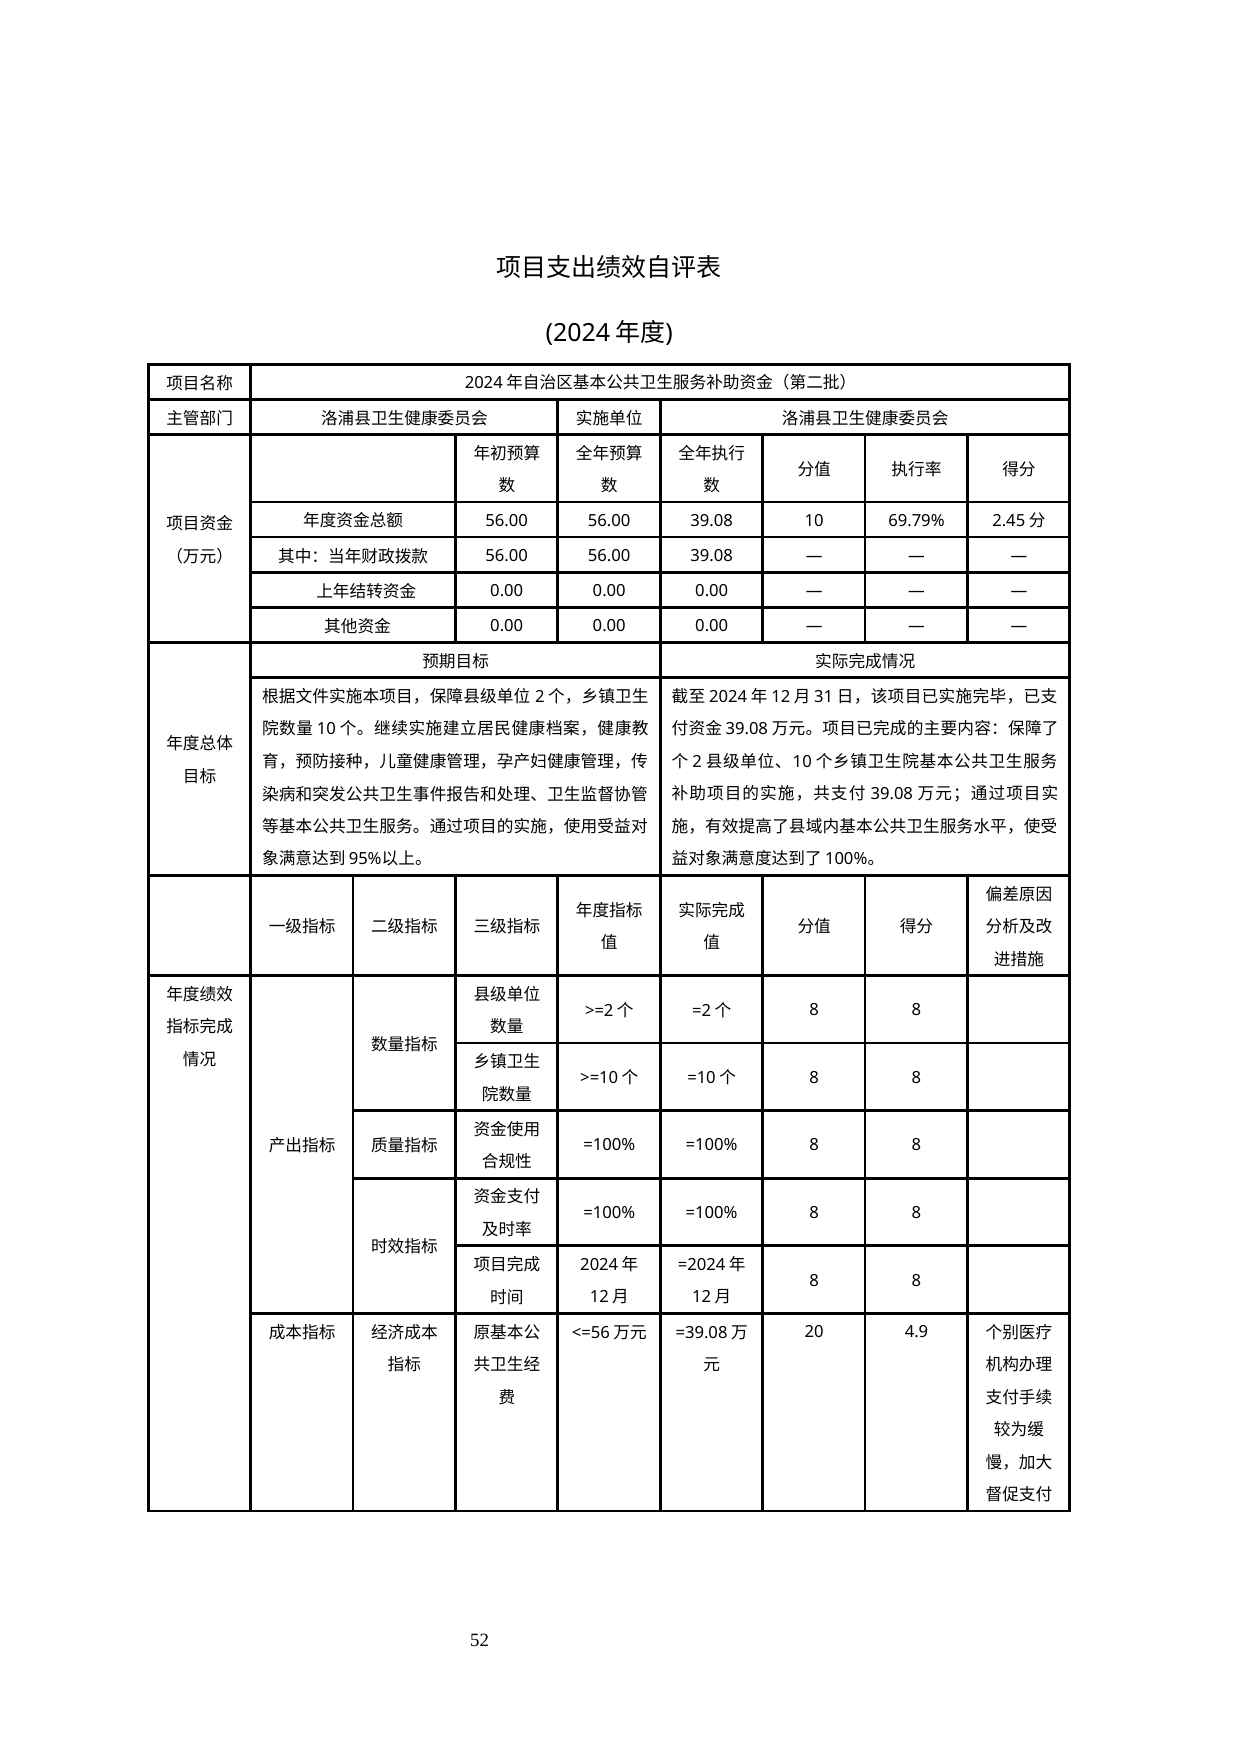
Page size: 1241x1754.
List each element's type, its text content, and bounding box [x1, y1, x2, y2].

table_cell 产出指标 [252, 977, 352, 1312]
table_cell 8 [866, 1044, 966, 1109]
table_cell 实际完成情况 [662, 644, 1068, 676]
table_cell 0.00 [662, 609, 761, 641]
table_cell 2024年自治区基本公共卫生服务补助资金（第二批） [252, 366, 1068, 398]
table_cell 实施单位 [559, 401, 659, 433]
table_cell [969, 1112, 1068, 1177]
table_cell 年度绩效指标完成情况 [150, 977, 249, 1509]
table_cell — [969, 538, 1068, 571]
table_cell <=56万元 [559, 1315, 659, 1509]
table_cell 分值 [764, 436, 864, 501]
table_cell =100% [559, 1180, 659, 1244]
table_cell 二级指标 [354, 877, 454, 974]
table_cell (2024年度) [148, 298, 1070, 363]
table_cell 主管部门 [150, 401, 249, 433]
table_cell 得分 [969, 436, 1068, 501]
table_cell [969, 1315, 1068, 1509]
table_cell 8 [866, 1180, 966, 1244]
table_cell =100% [662, 1180, 761, 1244]
table_cell 项目资金 （万元） [150, 436, 249, 641]
table_cell 三级指标 [457, 877, 556, 974]
table_cell — [764, 538, 864, 571]
table_cell 根据文件实施本项目，保障县级单位2个，乡镇卫生院数量10个。继续实施建立居民健康档案，健康教育，预防接种，儿童健康管理，孕产妇健康管理，传染病和突发公共卫生事件报告和处理、卫生监督协管等基本公共卫生服务。通过项目的实施，使用受益对象满意达到95%以上。 [252, 679, 659, 874]
table_cell 39.08 [662, 503, 761, 536]
table_cell 0.00 [662, 574, 761, 606]
table_cell 10 [764, 503, 864, 536]
table_cell — [764, 609, 864, 641]
table_cell 8 [764, 1112, 864, 1177]
table_cell 原基本公共卫生经费 [457, 1315, 556, 1509]
table_cell 全年执行数 [662, 436, 761, 501]
table_cell — [866, 538, 966, 571]
table_cell 56.00 [559, 503, 659, 536]
table_cell 8 [764, 977, 864, 1042]
table_cell 20 [764, 1315, 864, 1509]
table_cell =2024年12月 [662, 1247, 761, 1312]
table_cell 0.00 [457, 574, 556, 606]
table_cell 项目名称 [150, 366, 249, 398]
table_cell 69.79% [866, 503, 966, 536]
table_cell 洛浦县卫生健康委员会 [662, 401, 1068, 433]
table_cell 质量指标 [354, 1112, 454, 1177]
table_cell 56.00 [457, 503, 556, 536]
table_cell 8 [866, 977, 966, 1042]
table_cell [252, 436, 454, 501]
table_cell 得分 [866, 877, 966, 974]
table_cell =2个 [662, 977, 761, 1042]
table_cell [969, 977, 1068, 1042]
table_cell 39.08 [662, 538, 761, 571]
table_cell 数量指标 [354, 977, 454, 1109]
table_cell 资金支付及时率 [457, 1180, 556, 1244]
table_cell >=10个 [559, 1044, 659, 1109]
table_cell 其他资金 [252, 609, 454, 641]
table_cell 年度资金总额 [252, 503, 454, 536]
table_cell — [764, 574, 864, 606]
table_cell 乡镇卫生院数量 [457, 1044, 556, 1109]
table_cell 年度指标值 [559, 877, 659, 974]
table_cell 8 [764, 1180, 864, 1244]
table_cell 2024年12月 [559, 1247, 659, 1312]
table_cell =100% [662, 1112, 761, 1177]
table_cell 预期目标 [252, 644, 659, 676]
table_cell 一级指标 [252, 877, 352, 974]
table_cell 56.00 [457, 538, 556, 571]
table_cell 经济成本指标 [354, 1315, 454, 1509]
table_cell [150, 877, 249, 974]
table_cell 全年预算数 [559, 436, 659, 501]
table_cell 8 [866, 1247, 966, 1312]
table_cell 资金使用合规性 [457, 1112, 556, 1177]
table_cell 0.00 [559, 574, 659, 606]
table_cell 其中：当年财政拨款 [252, 538, 454, 571]
table_cell — [969, 609, 1068, 641]
table_cell 县级单位数量 [457, 977, 556, 1042]
table_cell 4.9 [866, 1315, 966, 1509]
table_cell — [969, 574, 1068, 606]
table_cell 成本指标 [252, 1315, 352, 1509]
table_cell =10个 [662, 1044, 761, 1109]
table_cell [969, 1247, 1068, 1312]
table_cell — [866, 574, 966, 606]
table_cell 时效指标 [354, 1180, 454, 1312]
table_cell 偏差原因分析及改进措施 [969, 877, 1068, 974]
table_cell 年度总体目标 [150, 644, 249, 874]
table_cell [969, 1180, 1068, 1244]
table_cell 8 [866, 1112, 966, 1177]
table_cell 8 [764, 1247, 864, 1312]
table_cell 8 [764, 1044, 864, 1109]
table_cell 截至2024年12月31日，该项目已实施完毕，已支付资金39.08万元。项目已完成的主要内容：保障了个2县级单位、10个乡镇卫生院基本公共卫生服务补助项目的实施，共支付39.08万元；通过项目实施，有效提高了县域内基本公共卫生服务水平，使受益对象满意度达到了100%。 [662, 679, 1068, 874]
table_cell 年初预算数 [457, 436, 556, 501]
table_cell 56.00 [559, 538, 659, 571]
table_cell =100% [559, 1112, 659, 1177]
table_cell 0.00 [559, 609, 659, 641]
table_header 项目支出绩效自评表 [148, 233, 1070, 298]
table_cell 执行率 [866, 436, 966, 501]
table_cell 洛浦县卫生健康委员会 [252, 401, 556, 433]
table_cell 分值 [764, 877, 864, 974]
table_cell 0.00 [457, 609, 556, 641]
table_cell =39.08万元 [662, 1315, 761, 1509]
table_cell 上年结转资金 [252, 574, 454, 606]
table_cell — [866, 609, 966, 641]
table_cell [969, 1044, 1068, 1109]
table_cell 实际完成值 [662, 877, 761, 974]
table_cell 2.45分 [969, 503, 1068, 536]
table_cell 项目完成时间 [457, 1247, 556, 1312]
table_cell >=2个 [559, 977, 659, 1042]
